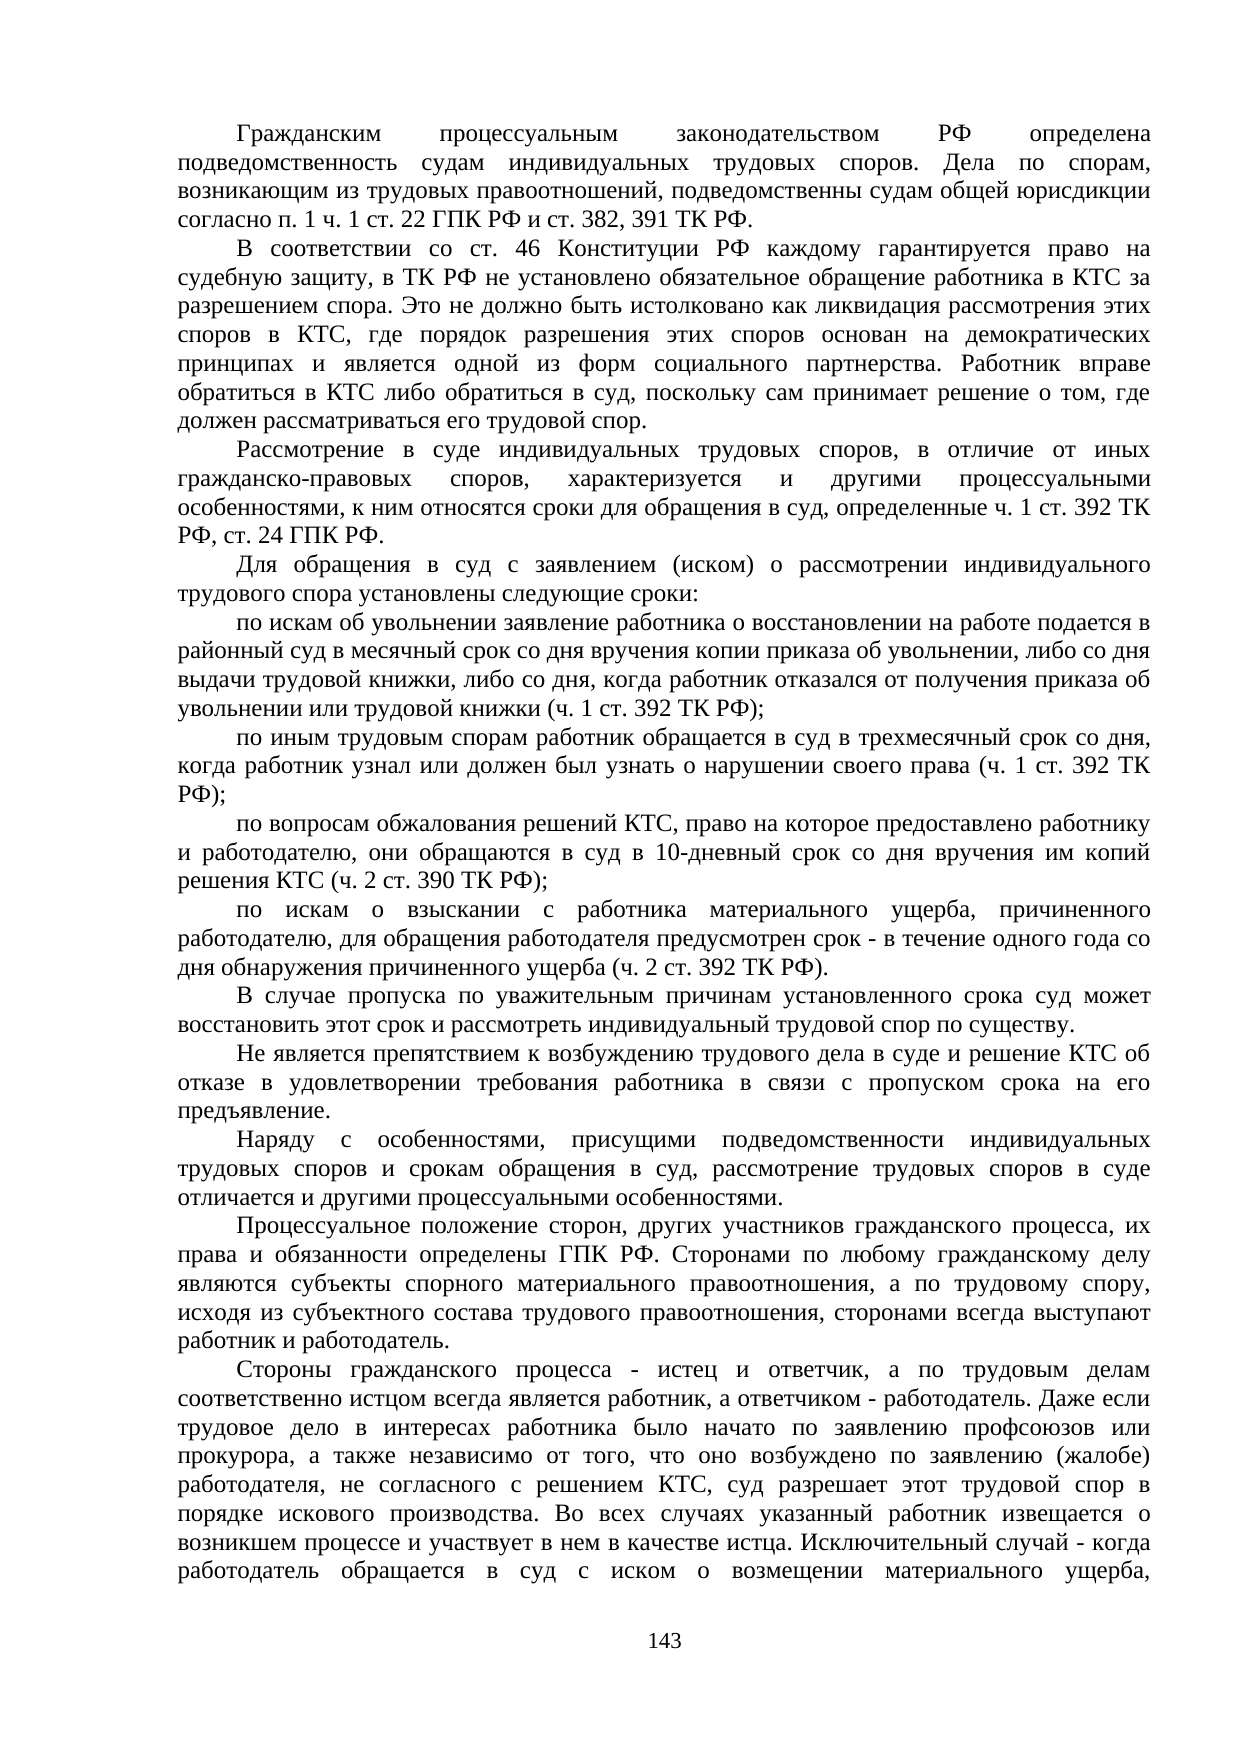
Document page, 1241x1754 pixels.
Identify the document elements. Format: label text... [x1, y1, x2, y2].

text Гражданским процессуальным законодательством РФ определена подведомственность судам индивидуальных трудовых споров. Дела по спорам, возникающим из трудовых правоотношений, подведомственны судам общей юрисдикции согласно п. 1 ч. 1 ст. 22 ГПК РФ и ст. 382, 391 ТК РФ. [177, 118, 1152, 233]
text по искам об увольнении заявление работника о восстановлении на работе подается в районный суд в месячный срок со дня вручения копии приказа об увольнении, либо со дня выдачи трудовой книжки, либо со дня, когда работник отказался от получения приказа об увольнении или трудовой книжки (ч. 1 ст. 392 ТК РФ); [177, 607, 1152, 722]
text Процессуальное положение сторон, других участников гражданского процесса, их права и обязанности определены ГПК РФ. Сторонами по любому гражданскому делу являются субъекты спорного материального правоотношения, а по трудовому спору, исходя из субъектного состава трудового правоотношения, сторонами всегда выступают работник и работодатель. [177, 1211, 1152, 1354]
text В случае пропуска по уважительным причинам установленного срока суд может восстановить этот срок и рассмотреть индивидуальный трудовой спор по существу. [177, 981, 1152, 1038]
text Не является препятствием к возбуждению трудового дела в суде и решение КТС об отказе в удовлетворении требования работника в связи с пропуском срока на его предъявление. [177, 1038, 1152, 1124]
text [177, 1354, 1152, 1584]
text В соответствии со ст. 46 Конституции РФ каждому гарантируется право на судебную защиту, в ТК РФ не установлено обязательное обращение работника в КТС за разрешением спора. Это не должно быть истолковано как ликвидация рассмотрения этих споров в КТС, где порядок разрешения этих споров основан на демократических принципах и является одной из форм социального партнерства. Работник вправе обратиться в КТС либо обратиться в суд, поскольку сам принимает решение о том, где должен рассматриваться его трудовой спор. [177, 233, 1152, 434]
text по вопросам обжалования решений КТС, право на которое предоставлено работнику и работодателю, они обращаются в суд в 10-дневный срок со дня вручения им копий решения КТС (ч. 2 ст. 390 ТК РФ); [177, 808, 1152, 894]
text по иным трудовым спорам работник обращается в суд в трехмесячный срок со дня, когда работник узнал или должен был узнать о нарушении своего права (ч. 1 ст. 392 ТК РФ); [177, 722, 1152, 808]
text Для обращения в суд с заявлением (иском) о рассмотрении индивидуального трудового спора установлены следующие сроки: [177, 549, 1152, 607]
text Рассмотрение в суде индивидуальных трудовых споров, в отличие от иных гражданско-правовых споров, характеризуется и другими процессуальными особенностями, к ним относятся сроки для обращения в суд, определенные ч. 1 ст. 392 ТК РФ, ст. 24 ГПК РФ. [177, 434, 1152, 549]
text Наряду с особенностями, присущими подведомственности индивидуальных трудовых споров и срокам обращения в суд, рассмотрение трудовых споров в суде отличается и другими процессуальными особенностями. [177, 1124, 1152, 1211]
text по искам о взыскании с работника материального ущерба, причиненного работодателю, для обращения работодателя предусмотрен срок - в течение одного года со дня обнаружения причиненного ущерба (ч. 2 ст. 392 ТК РФ). [177, 894, 1152, 981]
